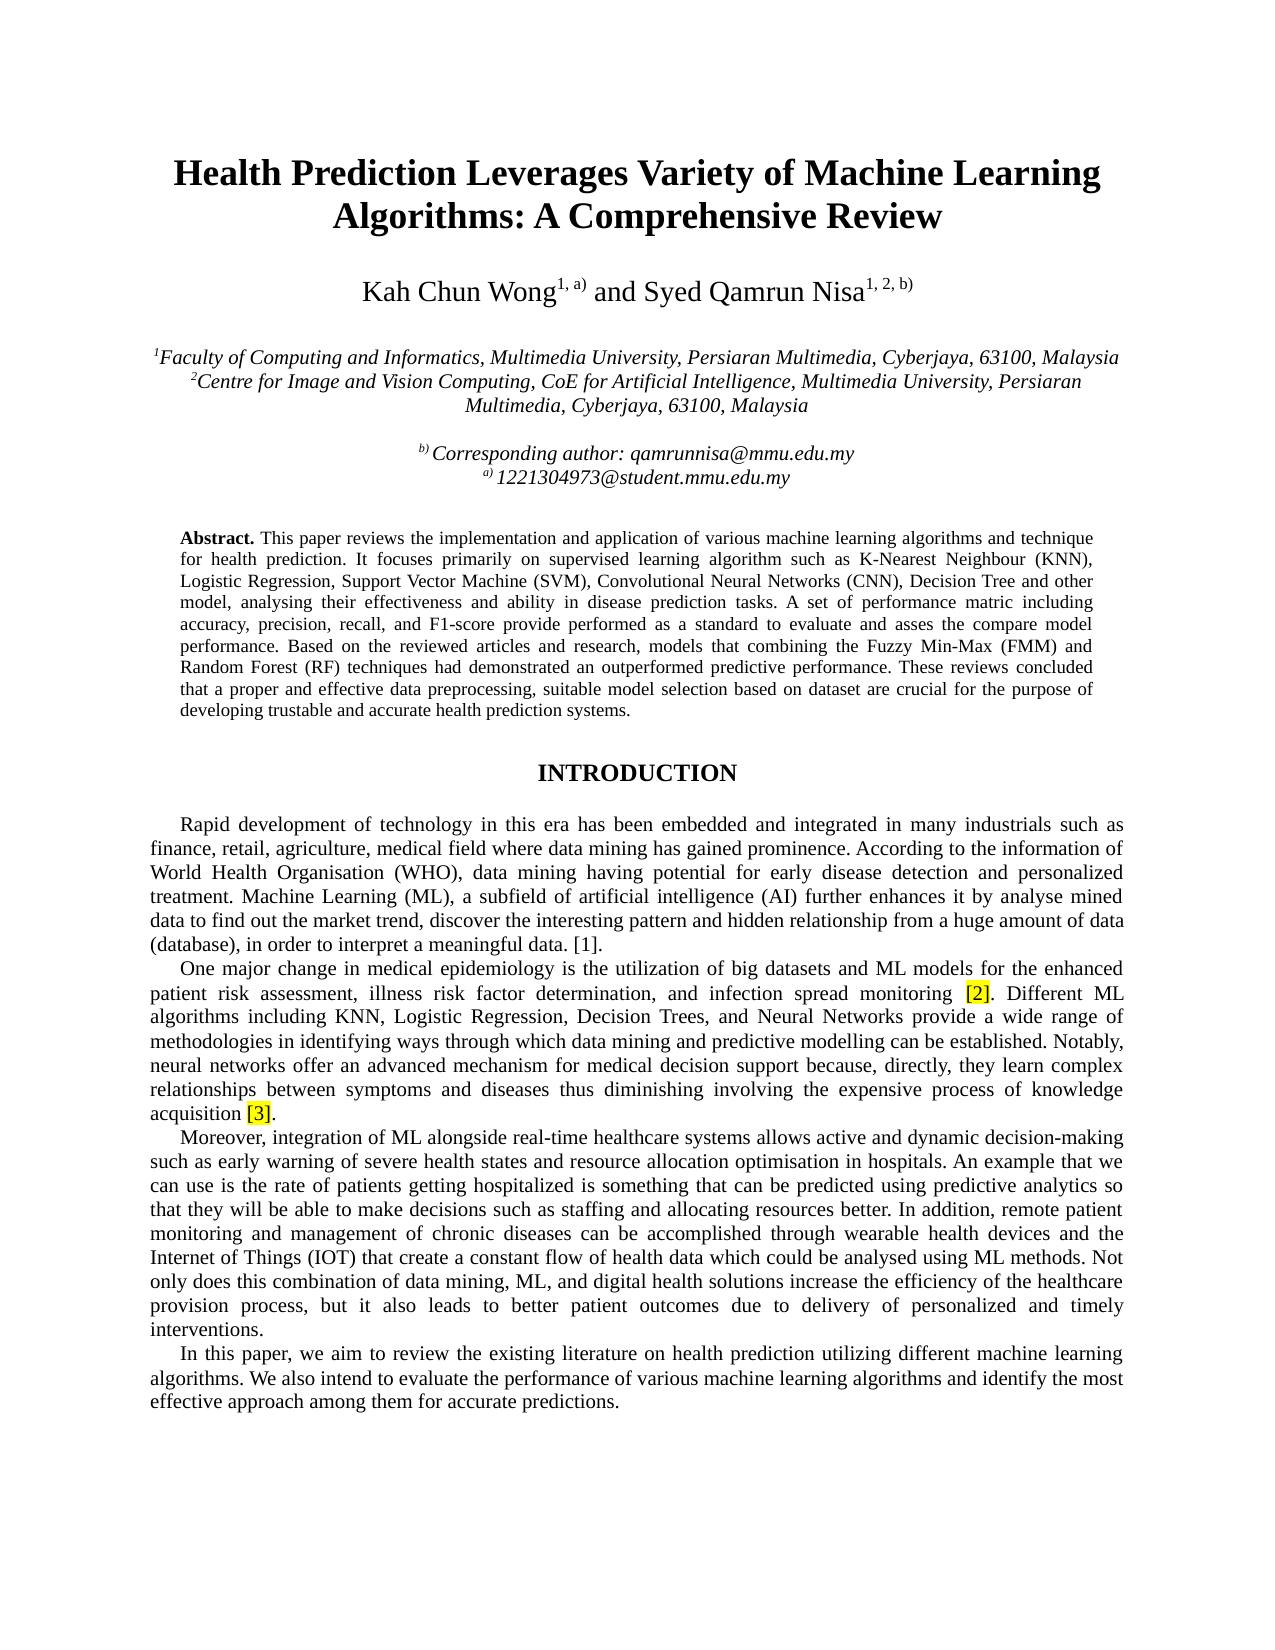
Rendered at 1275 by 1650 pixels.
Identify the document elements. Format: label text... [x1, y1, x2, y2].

text Abstract. This paper reviews the implementation and application of various machine learning algorithms and technique for health prediction. It focuses primarily on supervised learning algorithm such as K-Nearest Neighbour (KNN), Logistic Regression, Support Vector Machine (SVM), Convolutional Neural Networks (CNN), Decision Tree and other model, analysing their effectiveness and ability in disease prediction tasks. A set of performance matric including accuracy, precision, recall, and F1-score provide performed as a standard to evaluate and asses the compare model performance. Based on the reviewed articles and research, models that combining the Fuzzy Min-Max (FMM) and Random Forest (RF) techniques had demonstrated an outperformed predictive performance. These reviews concluded that a proper and effective data preprocessing, suitable model selection based on dataset are crucial for the purpose of developing trustable and accurate health prediction systems. [180, 527, 1095, 721]
text Health Prediction Leverages Variety of Machine Learning Algorithms: A Comprehensive Review [150, 150, 1125, 236]
text Moreover, integration of ML alongside real-time healthcare systems allows active and dynamic decision-making such as early warning of severe health states and resource allocation optimisation in hospitals. An example that we can use is the rate of patients getting hospitalized is something that can be predicted using predictive analytics so that they will be able to make decisions such as staffing and allocating resources better. In addition, remote patient monitoring and management of chronic diseases can be accomplished through wearable health devices and the Internet of Things (IOT) that create a constant flow of health data which could be analysed using ML methods. Not only does this combination of data mining, ML, and digital health solutions increase the efficiency of the healthcare provision process, but it also leads to better patient outcomes due to delivery of personalized and timely interventions. [150, 1125, 1125, 1341]
text b) Corresponding author: qamrunnisa@mmu.edu.my [150, 441, 1125, 465]
text a) 1221304973@student.mmu.edu.my [150, 465, 1125, 489]
subtitle INTRODUCTION [150, 758, 1125, 787]
text One major change in medical epidemiology is the utilization of big datasets and ML models for the enhanced patient risk assessment, illness risk factor determination, and infection spread monitoring [2]. Different ML algorithms including KNN, Logistic Regression, Decision Trees, and Neural Networks provide a wide range of methodologies in identifying ways through which data mining and predictive modelling can be established. Notably, neural networks offer an advanced mechanism for medical decision support because, directly, they learn complex relationships between symptoms and diseases thus diminishing involving the expensive process of knowledge acquisition [3]. [150, 956, 1125, 1125]
text Rapid development of technology in this era has been embedded and integrated in many industrials such as finance, retail, agriculture, medical field where data mining has gained prominence. According to the information of World Health Organisation (WHO), data mining having potential for early disease detection and personalized treatment. Machine Learning (ML), a subfield of artificial intelligence (AI) further enhances it by analyse mined data to find out the market trend, discover the interesting pattern and hidden relationship from a huge amount of data (database), in order to interpret a meaningful data. [1]. [150, 812, 1125, 956]
text Kah Chun Wong1, a) and Syed Qamrun Nisa1, 2, b) [150, 274, 1125, 307]
text In this paper, we aim to review the existing literature on health prediction utilizing different machine learning algorithms. We also intend to evaluate the performance of various machine learning algorithms and identify the most effective approach among them for accurate predictions. [150, 1341, 1125, 1413]
text 2Centre for Image and Vision Computing, CoE for Artificial Intelligence, Multimedia University, Persiaran Multimedia, Cyberjaya, 63100, Malaysia [150, 369, 1125, 417]
text 1Faculty of Computing and Informatics, Multimedia University, Persiaran Multimedia, Cyberjaya, 63100, Malaysia [150, 345, 1125, 369]
